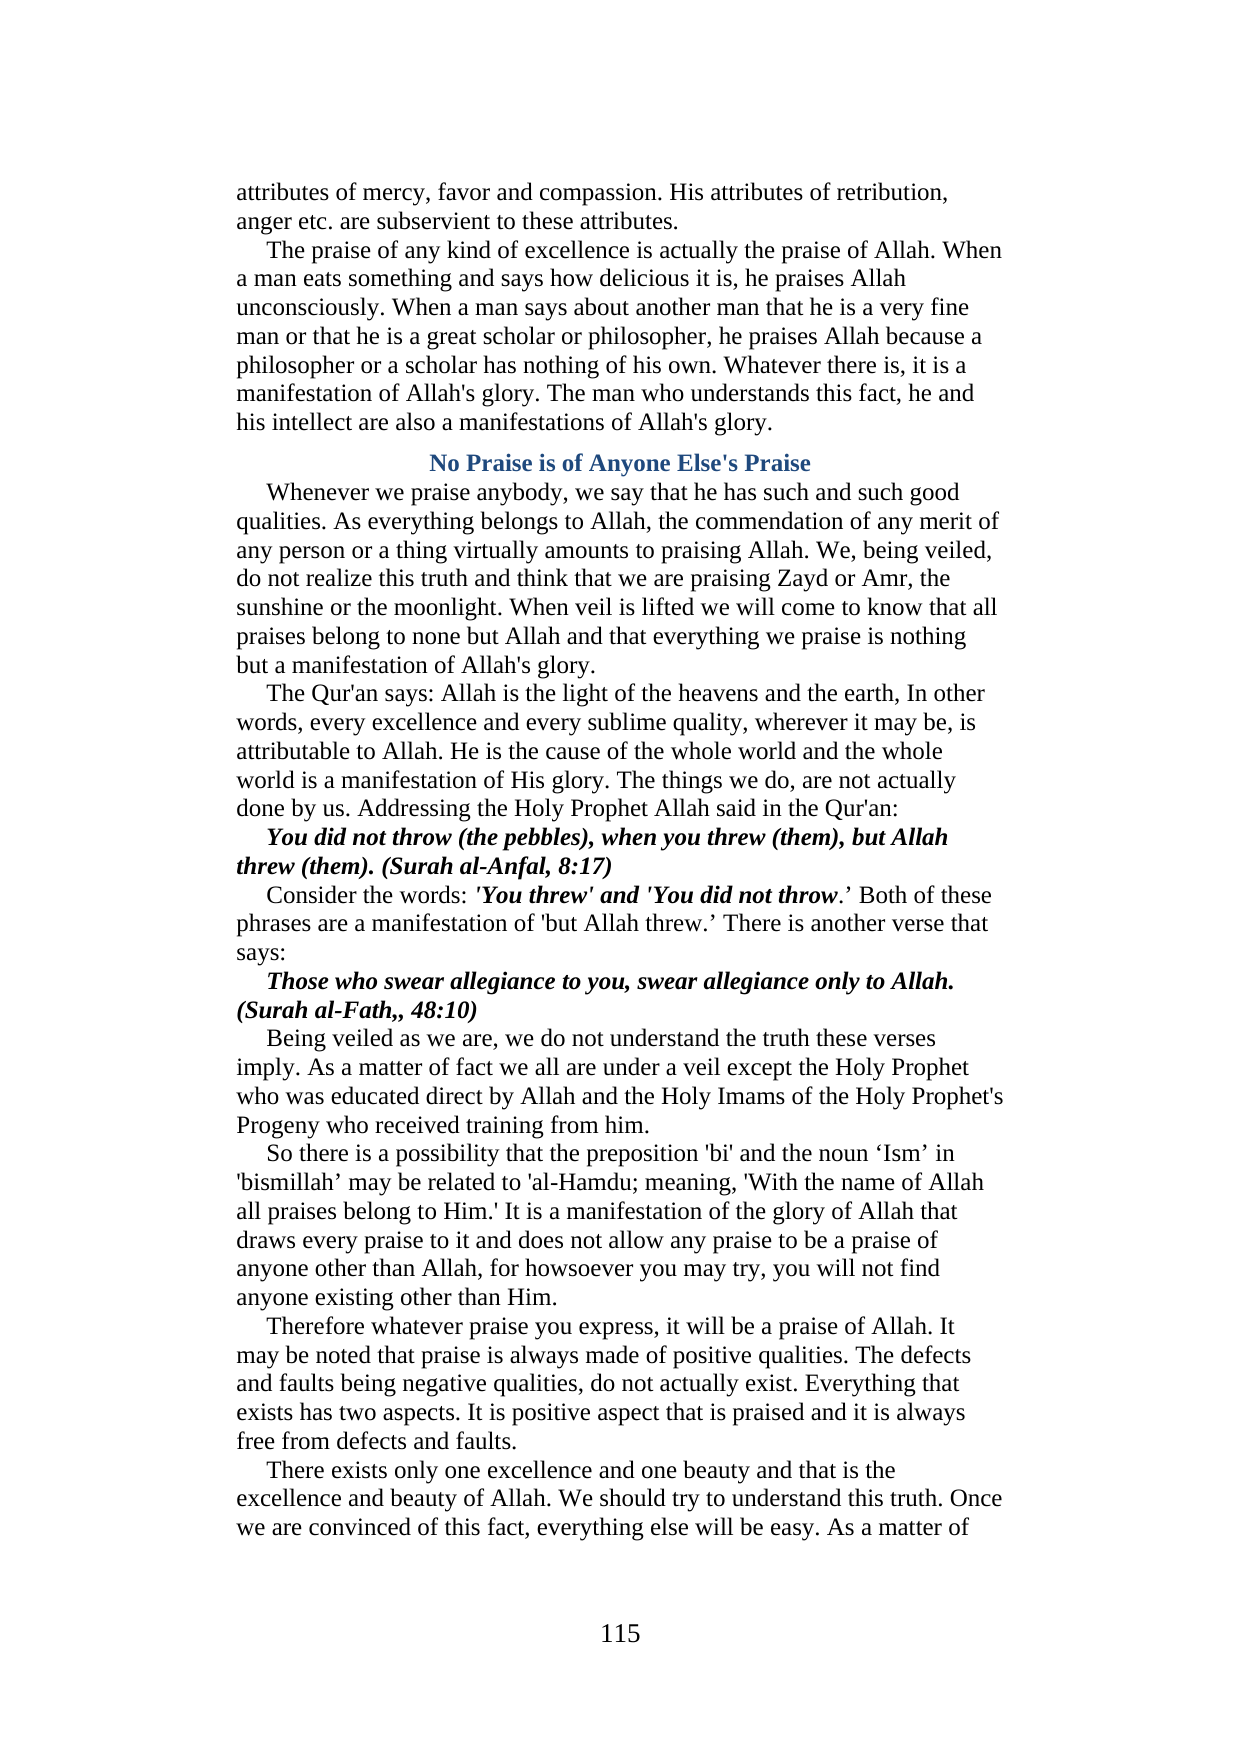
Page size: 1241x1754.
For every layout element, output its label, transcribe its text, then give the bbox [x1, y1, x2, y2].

text The praise of any kind of excellence is actually the praise of Allah. When a man eats something and says how delicious it is, he praises Allah unconsciously. When a man says about another man that he is a very fine man or that he is a great scholar or philosopher, he praises Allah because a philosopher or a scholar has nothing of his own. Whatever there is, it is a manifestation of Allah's glory. The man who understands this fact, he and his intellect are also a manifestations of Allah's glory. [236, 235, 1004, 436]
text Being veiled as we are, we do not understand the truth these verses imply. As a matter of fact we all are under a veil except the Holy Prophet who was educated direct by Allah and the Holy Imams of the Holy Prophet's Progeny who received training from him. [236, 1023, 1004, 1138]
text The Qur'an says: Allah is the light of the heavens and the earth, In other words, every excellence and every sublime quality, wherever it may be, is attributable to Allah. He is the cause of the whole world and the whole world is a manifestation of His glory. The things we do, are not actually done by us. Addressing the Holy Prophet Allah said in the Qur'an: [236, 678, 1004, 822]
text Those who swear allegiance to you, swear allegiance only to Allah. (Surah al-Fath,, 48:10) [236, 966, 1004, 1023]
subtitle No Praise is of Anyone Else's Praise [236, 448, 1004, 477]
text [236, 177, 1004, 235]
text You did not throw (the pebbles), when you threw (them), but Allah threw (them). (Surah al-Anfal, 8:17) [236, 822, 1004, 880]
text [236, 1455, 1004, 1541]
text Therefore whatever praise you express, it will be a praise of Allah. It may be noted that praise is always made of positive qualities. The defects and faults being negative qualities, do not actually exist. Everything that exists has two aspects. It is positive aspect that is praised and it is always free from defects and faults. [236, 1311, 1004, 1455]
text Consider the words: 'You threw' and 'You did not throw.’ Both of these phrases are a manifestation of 'but Allah threw.’ There is another verse that says: [236, 880, 1004, 966]
text Whenever we praise anybody, we say that he has such and such good qualities. As everything belongs to Allah, the commendation of any merit of any person or a thing virtually amounts to praising Allah. We, being veiled, do not realize this truth and think that we are praising Zayd or Amr, the sunshine or the moonlight. When veil is lifted we will come to know that all praises belong to none but Allah and that everything we praise is nothing but a manifestation of Allah's glory. [236, 477, 1004, 678]
text So there is a possibility that the preposition 'bi' and the noun ‘Ism’ in 'bismillah’ may be related to 'al-Hamdu; meaning, 'With the name of Allah all praises belong to Him.' It is a manifestation of the glory of Allah that draws every praise to it and does not allow any praise to be a praise of anyone other than Allah, for howsoever you may try, you will not find anyone existing other than Him. [236, 1138, 1004, 1311]
